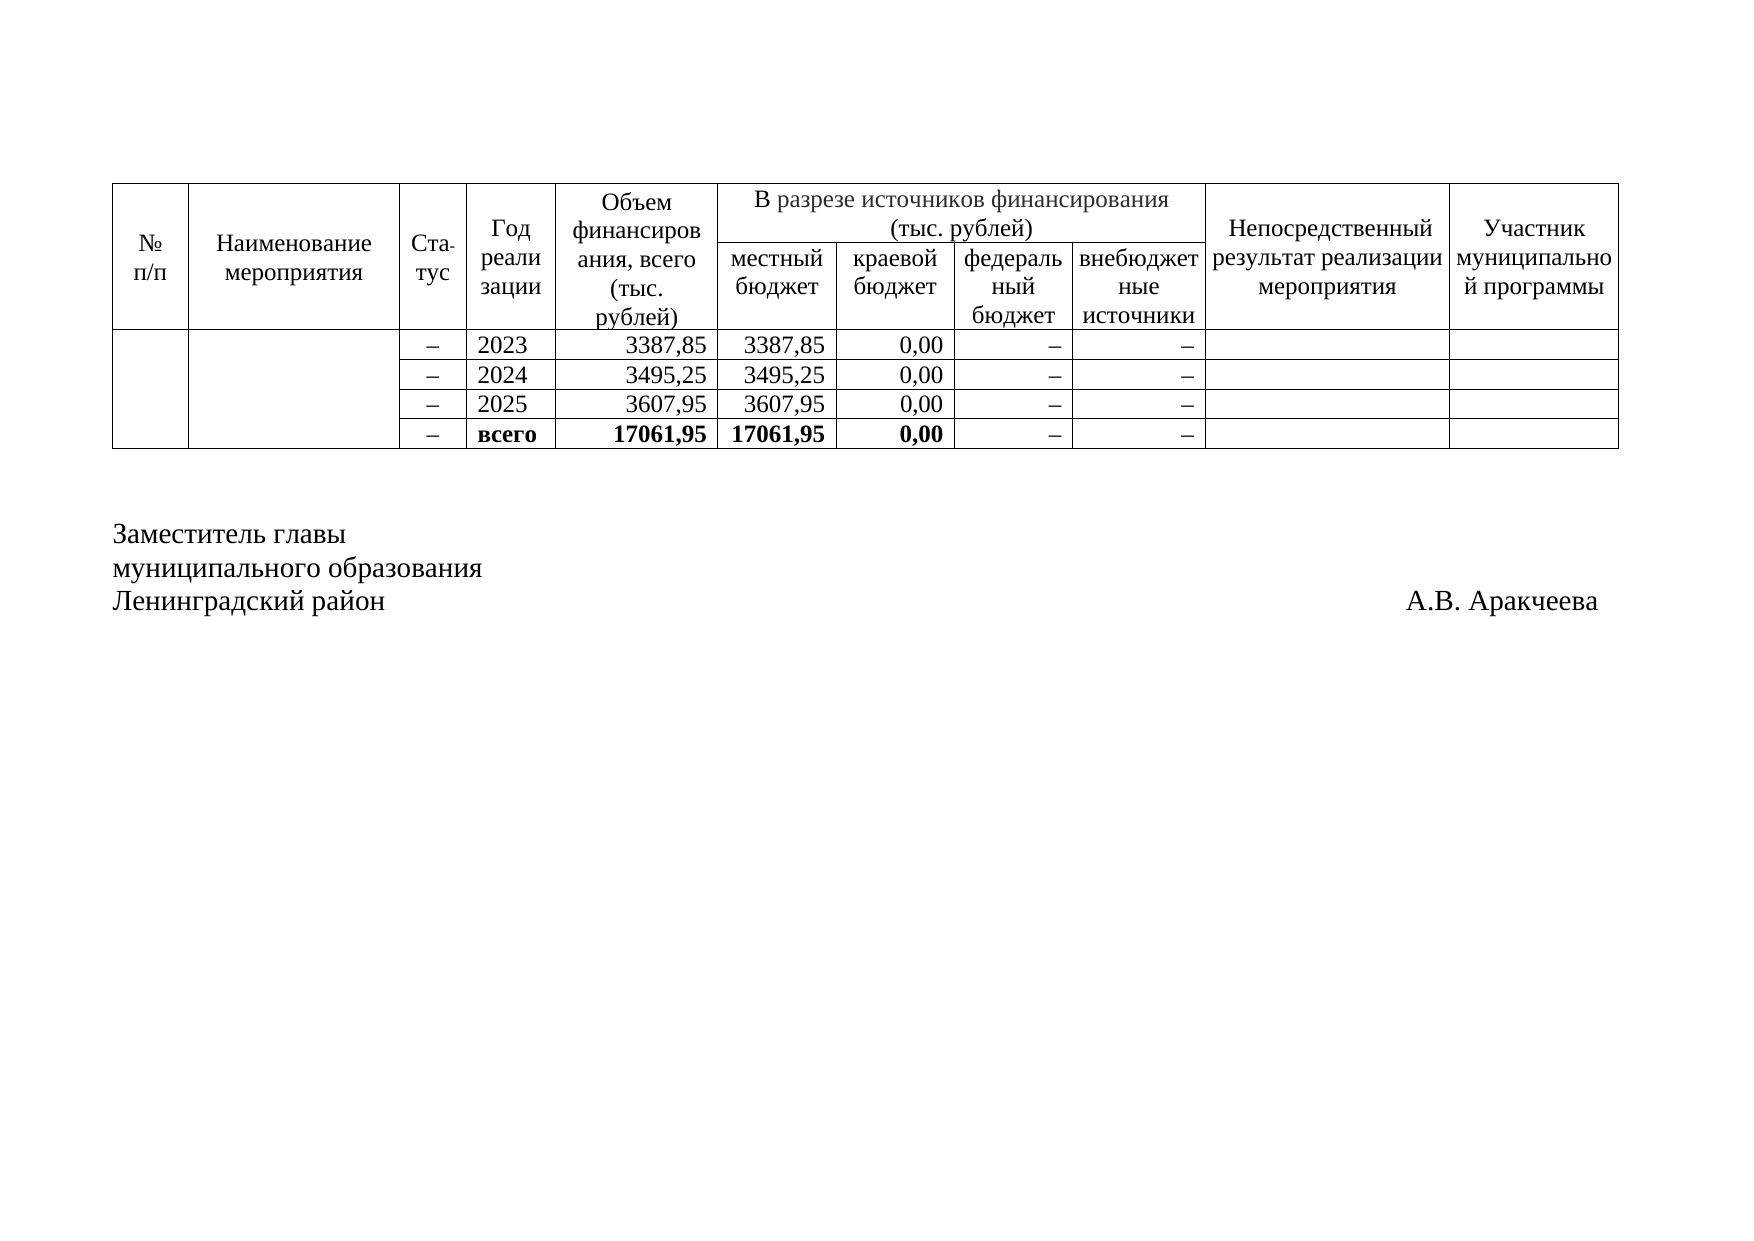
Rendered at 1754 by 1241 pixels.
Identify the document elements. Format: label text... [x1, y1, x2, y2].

text Заместитель главы [112, 516, 1600, 550]
table_cell – [400, 390, 466, 418]
table_cell 17061,95 [556, 419, 717, 448]
table_cell 17061,95 [718, 419, 836, 448]
table_cell – [955, 360, 1072, 388]
table_cell – [955, 419, 1072, 448]
table_cell 0,00 [837, 390, 954, 418]
table_cell федеральный бюджет [955, 243, 1072, 329]
table_cell – [955, 330, 1072, 359]
table_cell – [400, 330, 466, 359]
table_cell – [1073, 419, 1205, 448]
text Ленинградский район А.В. Аракчеева [112, 583, 1600, 617]
table_cell – [1073, 330, 1205, 359]
table_cell краевой бюджет [837, 243, 954, 329]
table_cell внебюджетные источники [1073, 243, 1205, 329]
table_cell [1450, 419, 1618, 448]
table_cell всего [467, 419, 555, 448]
table_header Ста- тус [400, 184, 466, 329]
table_cell – [400, 419, 466, 448]
table_cell 3387,85 [556, 330, 717, 359]
table_cell 2024 [467, 360, 555, 388]
table_cell 3495,25 [718, 360, 836, 388]
table_cell [1206, 360, 1449, 388]
table_cell [1450, 360, 1618, 388]
table_cell [1206, 330, 1449, 359]
table_cell – [1073, 360, 1205, 388]
table_cell 2023 [467, 330, 555, 359]
table_header Год реализации [467, 184, 555, 329]
table_header Наименование мероприятия [189, 184, 399, 329]
table_cell 0,00 [837, 419, 954, 448]
table_header Непосредственный результат реализации мероприятия [1206, 184, 1449, 329]
table_cell [1206, 419, 1449, 448]
text муниципального образования [112, 550, 1600, 583]
table_cell – [400, 360, 466, 388]
table_header Участник муниципальной программы [1450, 184, 1618, 329]
table_cell [1450, 390, 1618, 418]
table_cell 2025 [467, 390, 555, 418]
table_cell 3495,25 [556, 360, 717, 388]
table_cell [1206, 390, 1449, 418]
table_cell 3607,95 [556, 390, 717, 418]
table_cell 0,00 [837, 330, 954, 359]
table_cell [1450, 330, 1618, 359]
table_cell 3387,85 [718, 330, 836, 359]
table_header № п/п [113, 184, 188, 329]
table_cell – [955, 390, 1072, 418]
table_cell – [1073, 390, 1205, 418]
table_cell местный бюджет [718, 243, 836, 329]
table_cell 3607,95 [718, 390, 836, 418]
table_header В разрезе источников финансирования (тыс. рублей) [718, 184, 1205, 242]
table_header Объем финансирования, всего (тыс. рублей) [556, 184, 717, 329]
table_cell 0,00 [837, 360, 954, 388]
